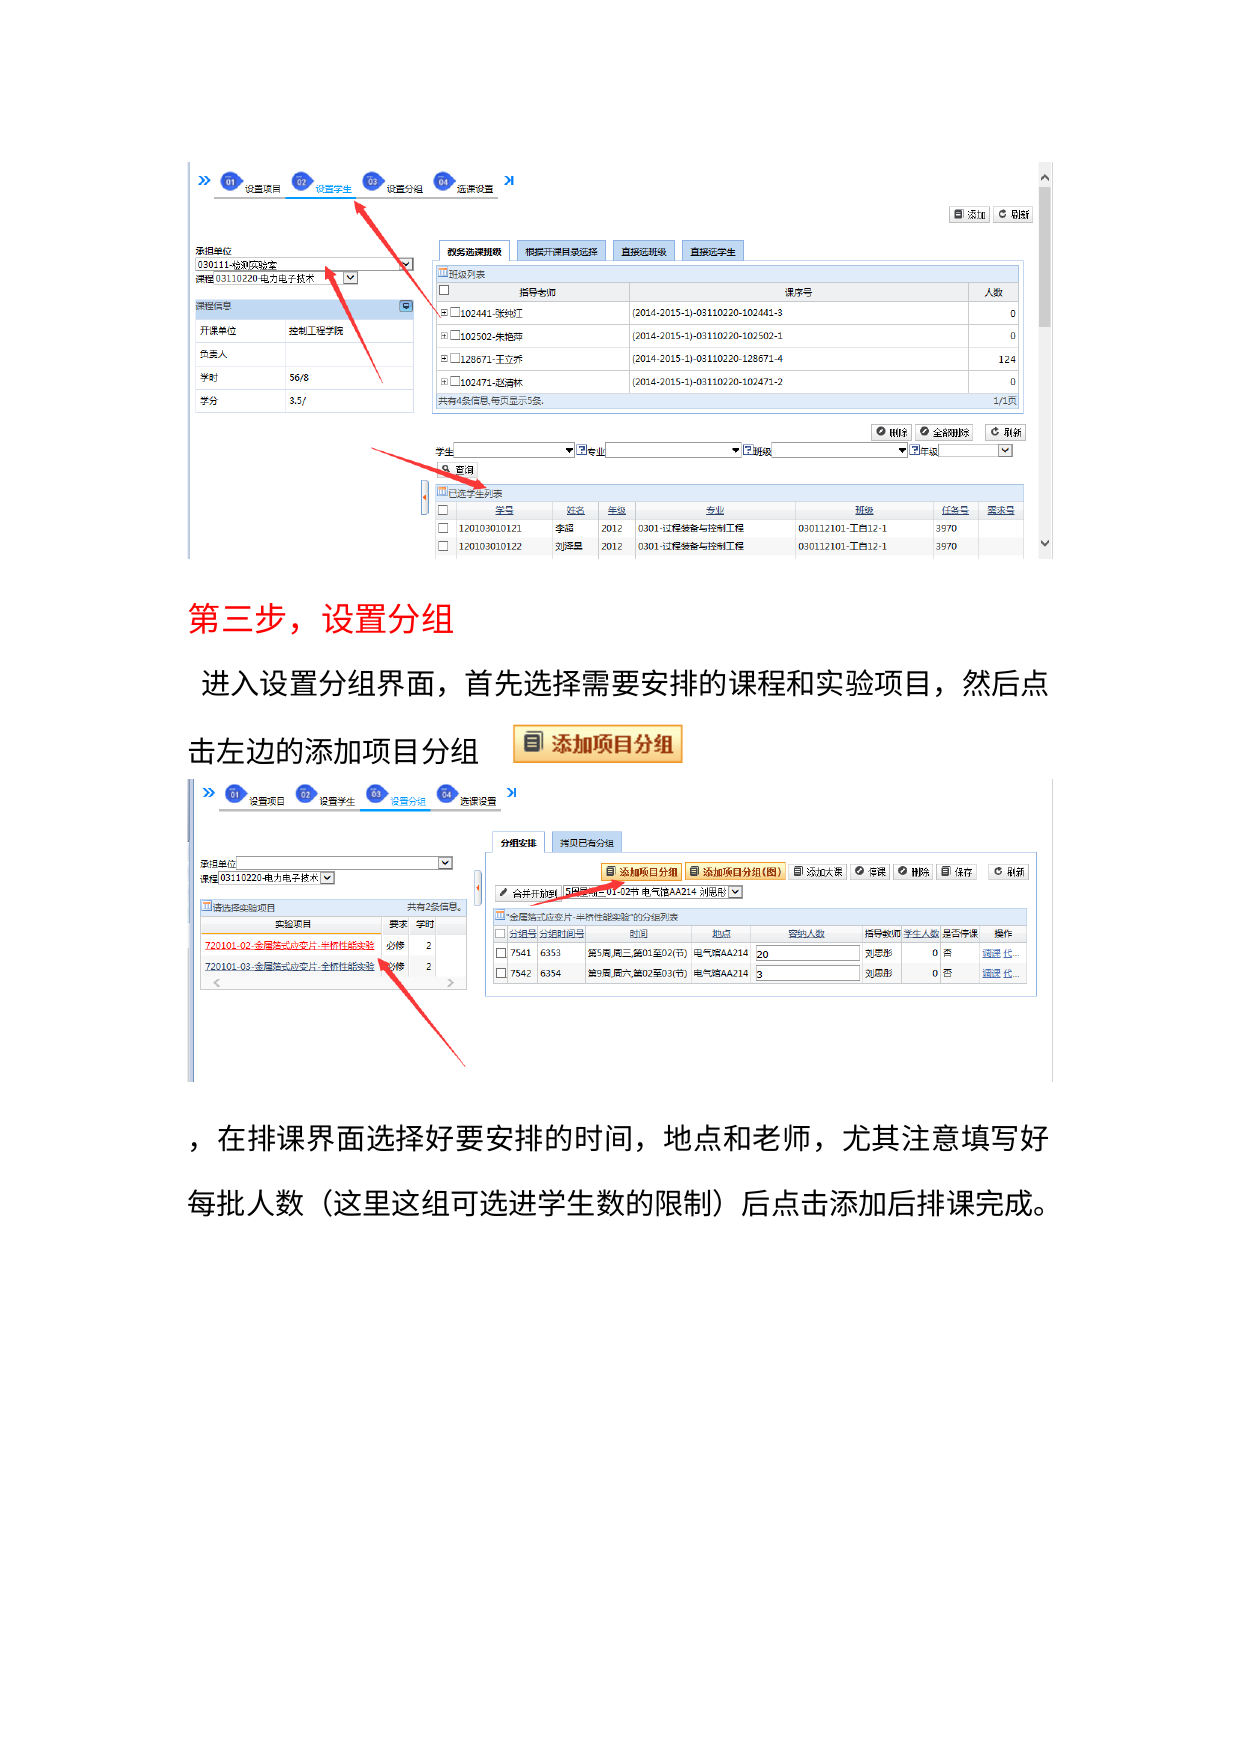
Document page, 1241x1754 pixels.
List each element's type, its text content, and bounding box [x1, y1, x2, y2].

text ，在排课界面选择好要安排的时间，地点和老师，尤其注意填写好每批人数（这里这组可选进学生数的限制）后点击添加后排课完成。 [187, 1104, 1053, 1234]
picture [187, 162, 1053, 559]
picture [479, 714, 686, 763]
picture [187, 779, 1053, 1082]
text 第三步，设置分组 [187, 559, 1053, 649]
text 进入设置分组界面，首先选择需要安排的课程和实验项目，然后点击左边的添加项目分组 [187, 649, 1053, 779]
